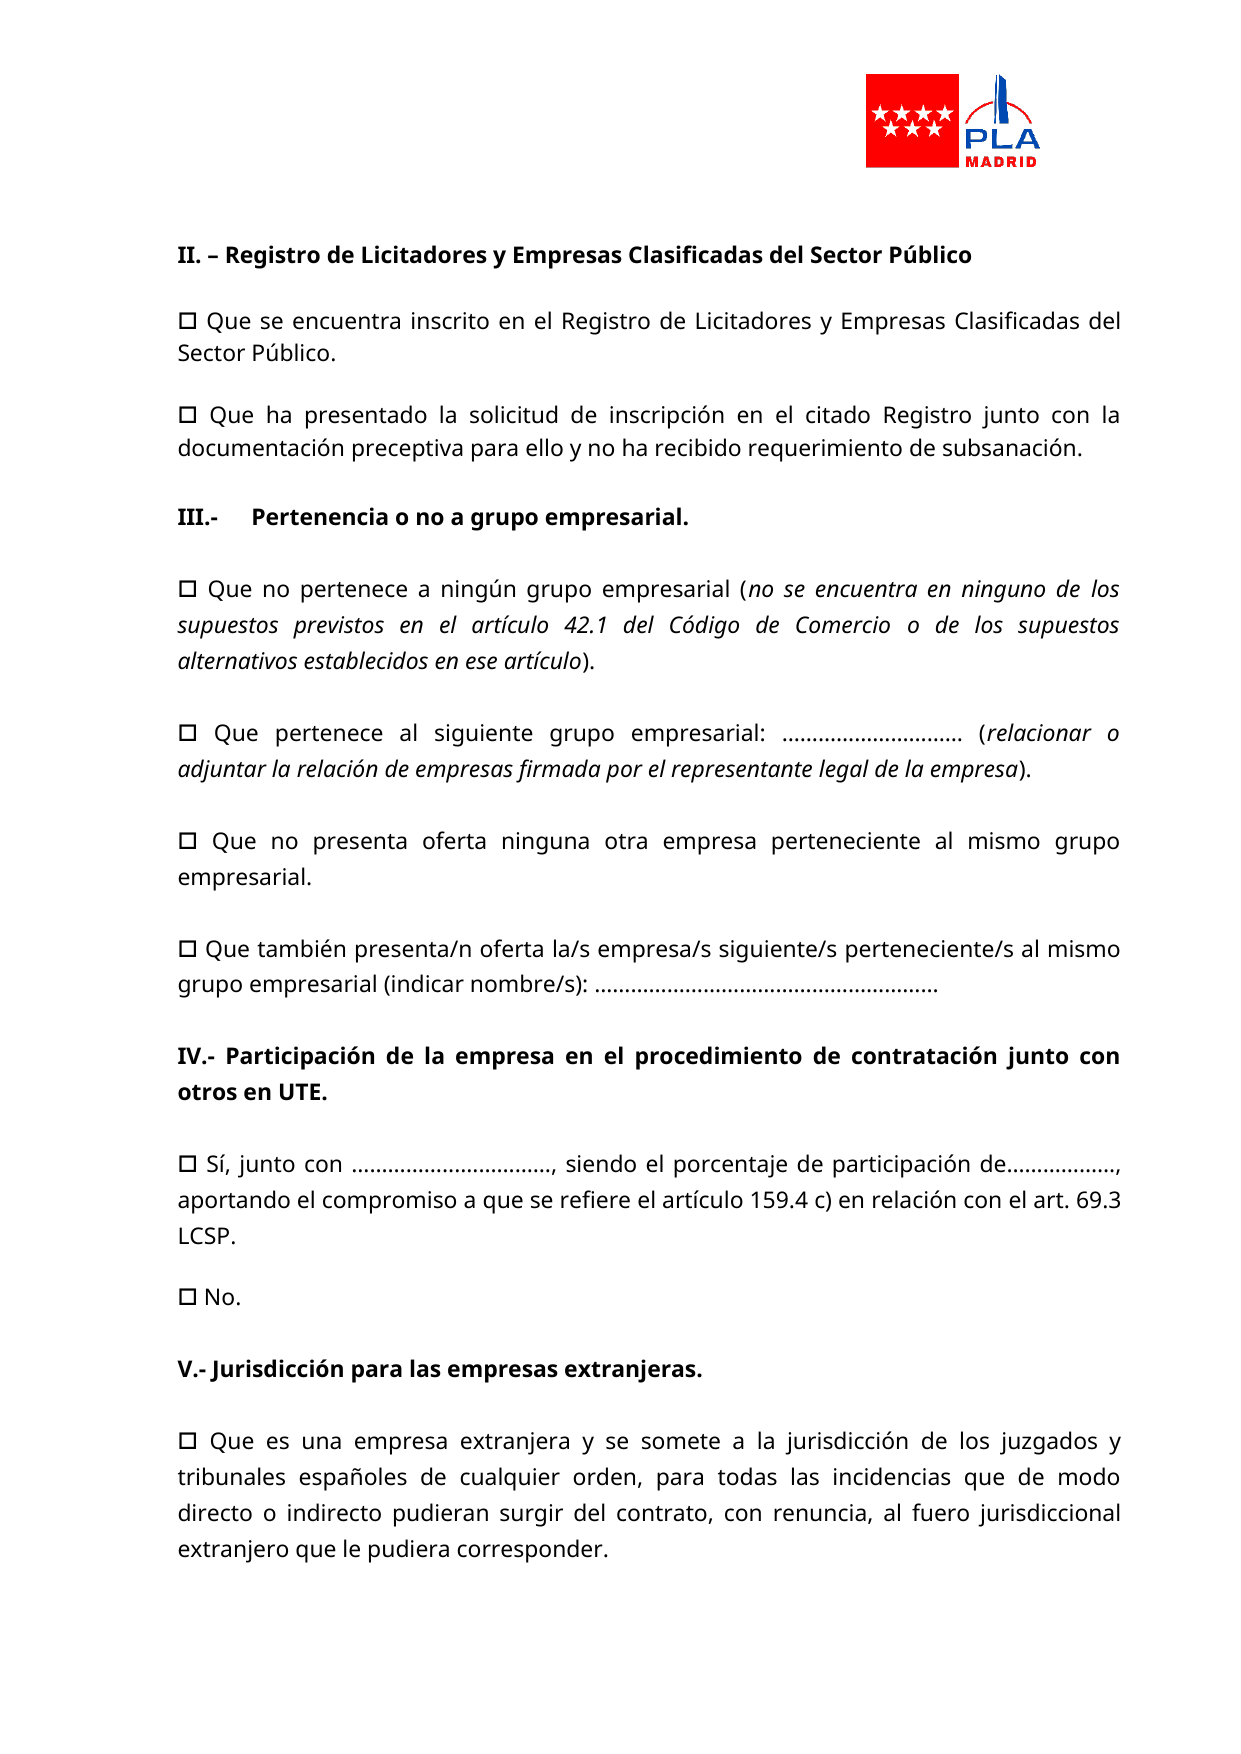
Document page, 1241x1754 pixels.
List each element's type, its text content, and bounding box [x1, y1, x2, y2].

text V.- Jurisdicción para las empresas extranjeras. [177, 1353, 1122, 1384]
text Sí, junto con ……………...……………, siendo el porcentaje de participación de………………, aportando el compromiso a que se refiere el artículo 159.4 c) en relación con el art. 69.3 LCSP. [177, 1148, 1122, 1251]
text Que no presenta oferta ninguna otra empresa perteneciente al mismo grupo empresarial. [177, 825, 1122, 892]
text No. [177, 1281, 1122, 1312]
text II. – Registro de Licitadores y Empresas Clasificadas del Sector Público [177, 239, 1122, 270]
text Que no pertenece a ningún grupo empresarial (no se encuentra en ninguno de los supuestos previstos en el artículo 42.1 del Código de Comercio o de los supuestos alternativos establecidos en ese artículo). [177, 573, 1122, 676]
text IV.- Participación de la empresa en el procedimiento de contratación junto con otros en UTE. [177, 1040, 1122, 1107]
text Que pertenece al siguiente grupo empresarial: ………………………… (relacionar o adjuntar la relación de empresas firmada por el representante legal de la empresa). [177, 717, 1122, 784]
text Que también presenta/n oferta la/s empresa/s siguiente/s perteneciente/s al mismo grupo empresarial (indicar nombre/s): ………………………………………………… [177, 932, 1122, 1000]
text III.- Pertenencia o no a grupo empresarial. [177, 501, 1122, 532]
text Que ha presentado la solicitud de inscripción en el citado Registro junto con la documentación preceptiva para ello y no ha recibido requerimiento de subsanación. [177, 399, 1122, 463]
text Que se encuentra inscrito en el Registro de Licitadores y Empresas Clasificadas del Sector Público. [177, 305, 1122, 368]
text Que es una empresa extranjera y se somete a la jurisdicción de los juzgados y tribunales españoles de cualquier orden, para todas las incidencias que de modo directo o indirecto pudieran surgir del contrato, con renuncia, al fuero jurisdiccional extranjero que le pudiera corresponder. [177, 1425, 1122, 1564]
picture [865, 73, 1044, 168]
